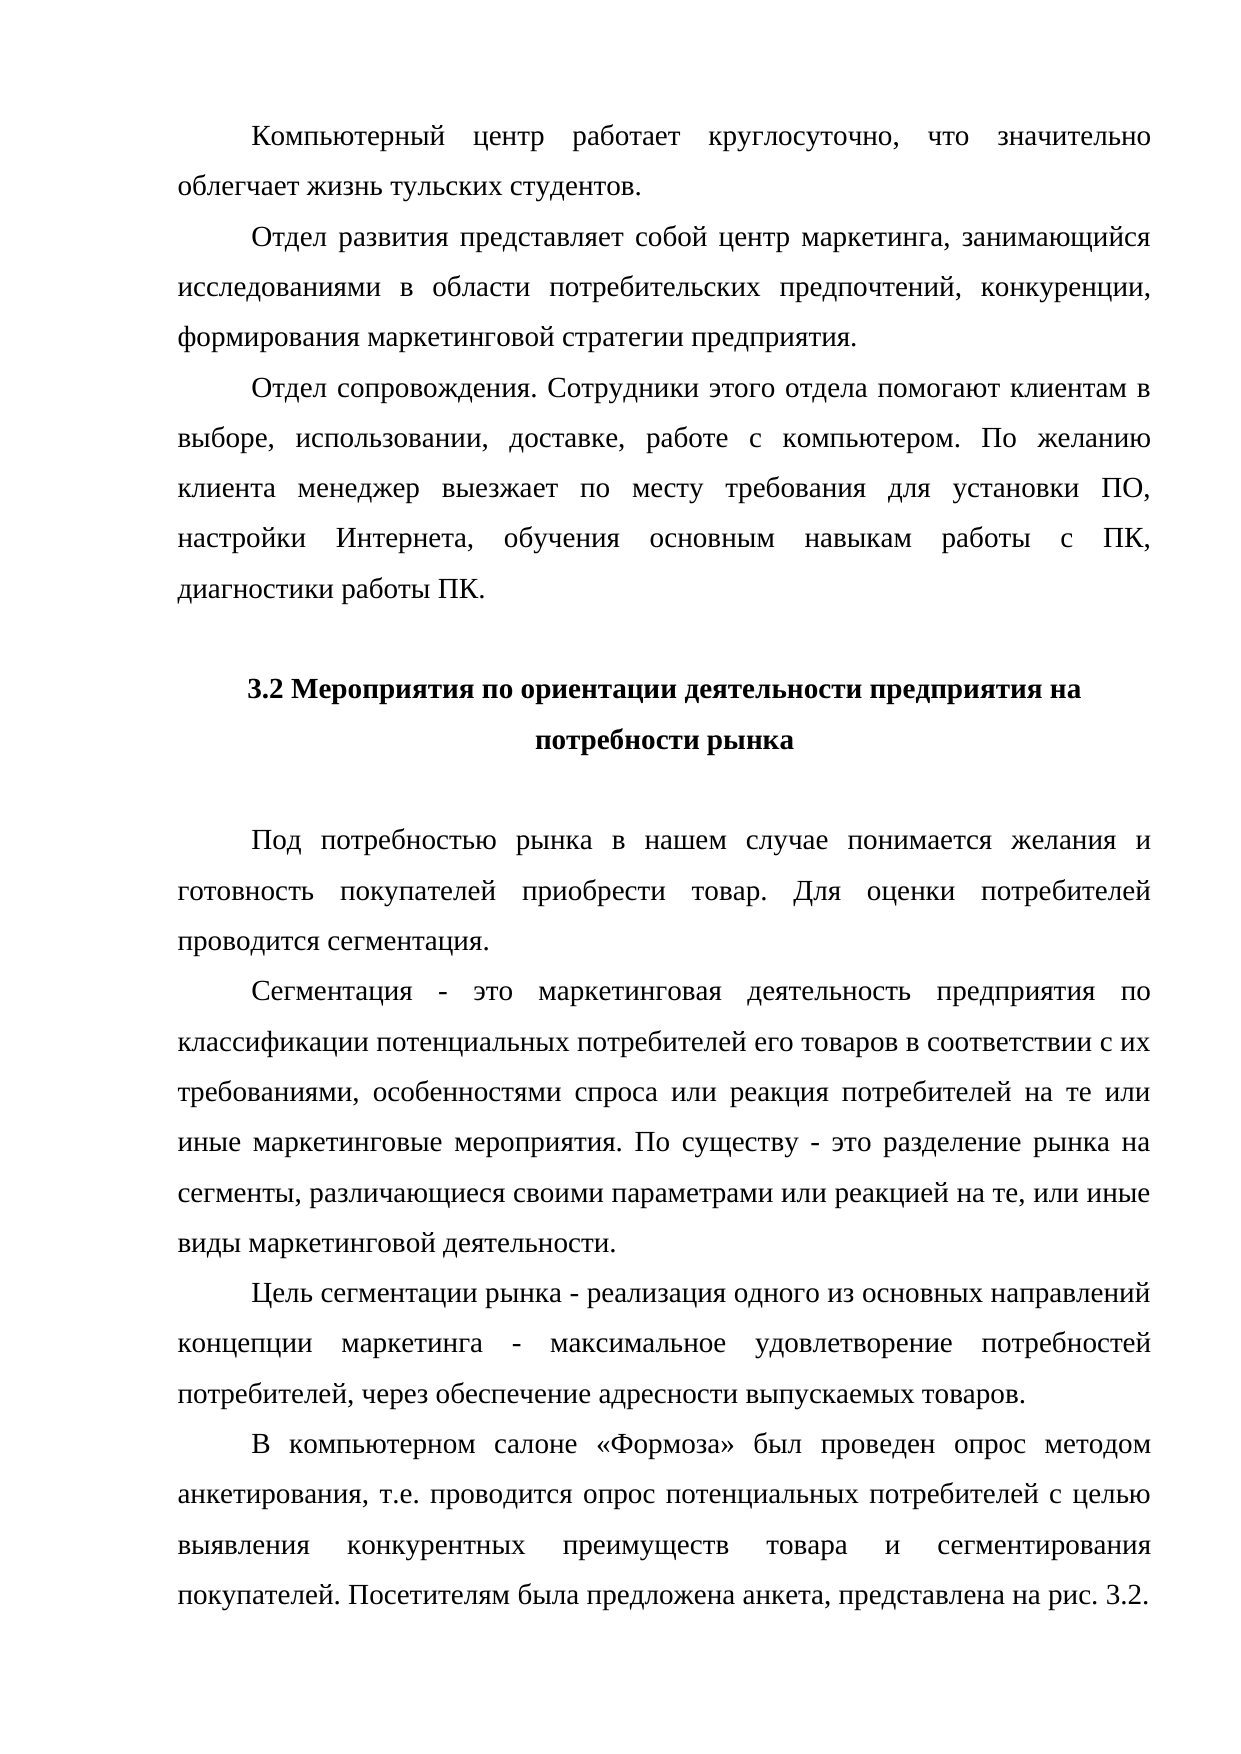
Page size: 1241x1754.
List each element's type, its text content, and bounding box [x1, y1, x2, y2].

text В компьютерном салоне «Формоза» был проведен опрос методом анкетирования, т.е. проводится опрос потенциальных потребителей с целью выявления конкурентных преимуществ товара и сегментирования покупателей. Посетителям была предложена анкета, представлена на рис. 3.2. [177, 1426, 1152, 1611]
list Под потребностью рынка в нашем случае понимается желания и готовность покупателей приобрести товар. Для оценки потребителей проводится сегментация. [177, 822, 1152, 957]
text Отдел сопровождения. Сотрудники этого отдела помогают клиентам в выборе, использовании, доставке, работе с компьютером. По желанию клиента менеджер выезжает по месту требования для установки ПО, настройки Интернета, обучения основным навыкам работы с ПК, диагностики работы ПК. [177, 370, 1152, 604]
text Компьютерный центр работает круглосуточно, что значительно облегчает жизнь тульских студентов. [177, 118, 1152, 202]
list Сегментация - это маркетинговая деятельность предприятия по классификации потенциальных потребителей его товаров в соответствии с их требованиями, особенностями спроса или реакция потребителей на те или иные маркетинговые мероприятия. По существу - это разделение рынка на сегменты, различающиеся своими параметрами или реакцией на те, или иные виды маркетинговой деятельности. [177, 973, 1152, 1258]
text 3.2 Мероприятия по ориентации деятельности предприятия на потребности рынка [177, 672, 1152, 755]
text Отдел развития представляет собой центр маркетинга, занимающийся исследованиями в области потребительских предпочтений, конкуренции, формирования маркетинговой стратегии предприятия. [177, 219, 1152, 353]
list Цель сегментации рынка - реализация одного из основных направлений концепции маркетинга - максимальное удовлетворение потребностей потребителей, через обеспечение адресности выпускаемых товаров. [177, 1275, 1152, 1409]
